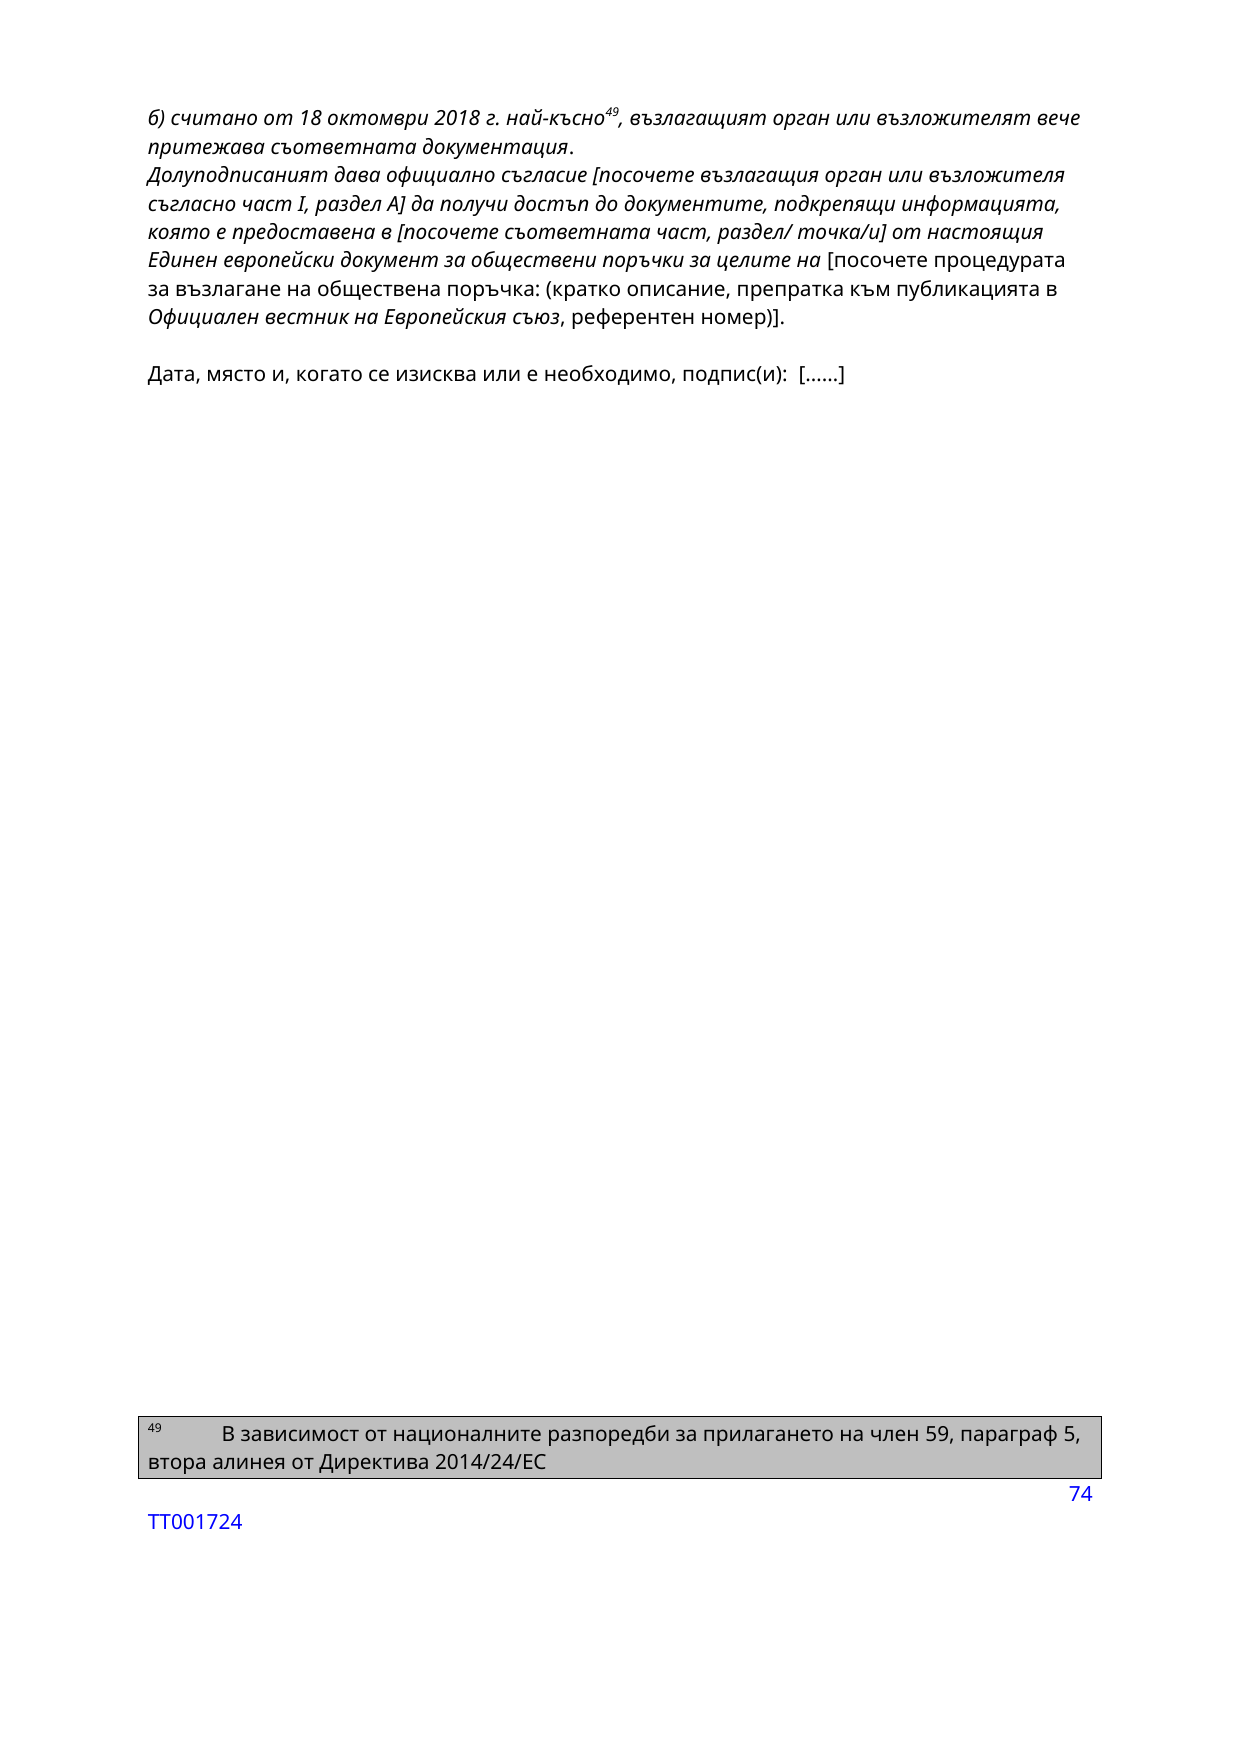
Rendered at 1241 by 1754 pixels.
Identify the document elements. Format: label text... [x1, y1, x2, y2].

text Долуподписаният дава официално съгласие [посочете възлагащия орган или възложителя съгласно част I, раздел A] да получи достъп до документите, подкрепящи информацията, която е предоставена в [посочете съответната част, раздел/ точка/и] от настоящия Единен европейски документ за обществени поръчки за целите на [посочете процедурата за възлагане на обществена поръчка: (кратко описание, препратка към публикацията в Официален вестник на Европейския съюз, референтен номер)]. [148, 160, 1092, 331]
text Дата, място и, когато се изисква или е необходимо, подпис(и): [……] [148, 359, 1092, 388]
text б) считано от 18 октомври 2018 г. най-късно, възлагащият орган или възложителят вече притежава съответната документация. [148, 103, 1092, 160]
